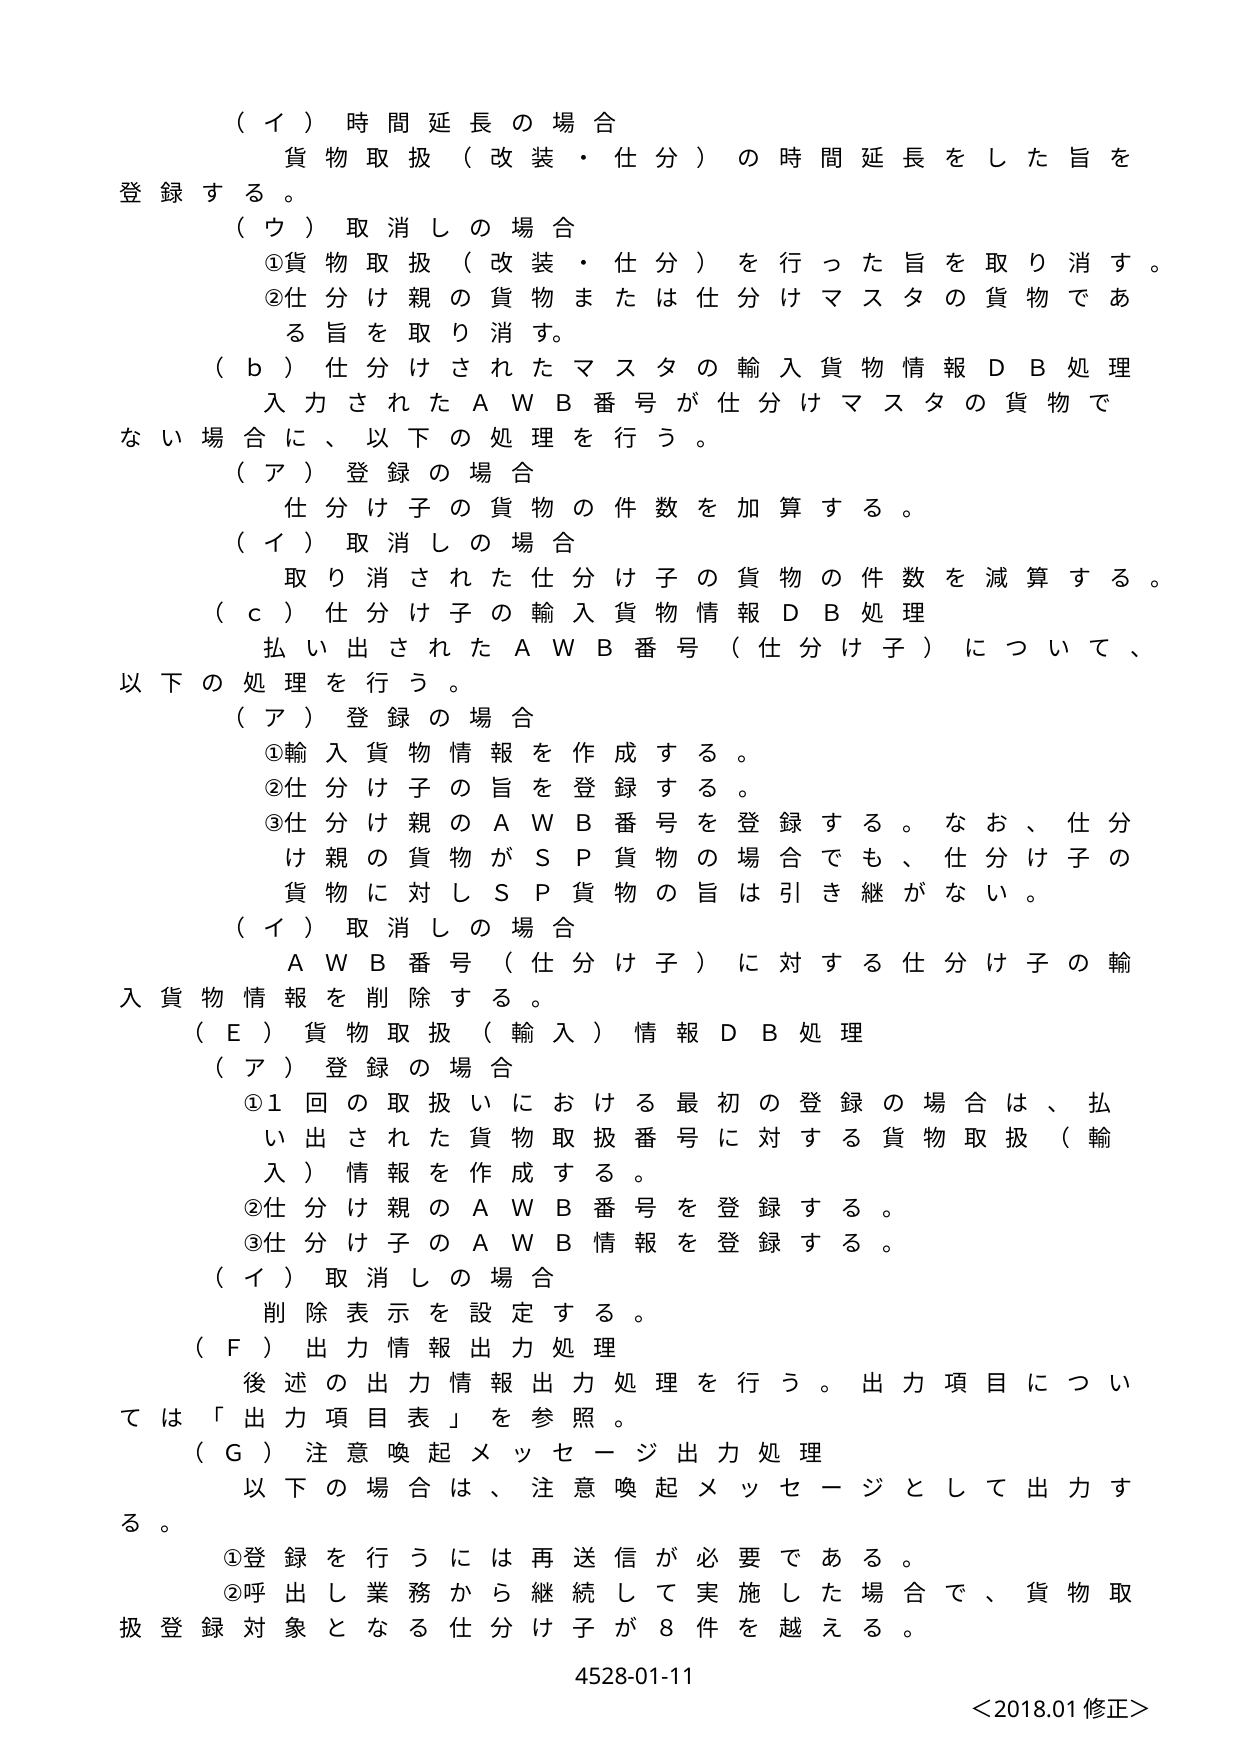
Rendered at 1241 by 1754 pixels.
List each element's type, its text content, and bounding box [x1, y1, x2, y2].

text 入力されたＡＷＢ番号が仕分けマスタの貨物でない場合に、以下の処理を行う。 [119, 384, 1150, 454]
text 後述の出力情報出力処理を行う。出力項目については「出力項目表」を参照。 [119, 1364, 1150, 1434]
text （Ｅ）貨物取扱（輸入）情報ＤＢ処理 [119, 1014, 1150, 1049]
text 払い出されたＡＷＢ番号（仕分け子）について、以下の処理を行う。 [119, 629, 1150, 699]
text （Ｇ）注意喚起メッセージ出力処理 [119, 1434, 1150, 1469]
text （ｃ）仕分け子の輸入貨物情報ＤＢ処理 [119, 594, 1150, 629]
text ②仕分け子の旨を登録する。 [119, 769, 1150, 804]
text ③仕分け子のＡＷＢ情報を登録する。 [119, 1224, 1150, 1259]
text ①１回の取扱いにおける最初の登録の場合は、払い出された貨物取扱番号に対する貨物取扱（輸入）情報を作成する。 [223, 1084, 1150, 1189]
text 貨物取扱（改装・仕分）の時間延長をした旨を登録する。 [119, 139, 1150, 209]
text （ｂ）仕分けされたマスタの輸入貨物情報ＤＢ処理 [119, 349, 1150, 384]
text ②仕分け親のＡＷＢ番号を登録する。 [223, 1189, 1150, 1224]
text （イ）取消しの場合 [119, 909, 1150, 944]
text （ア）登録の場合 [119, 1049, 1150, 1084]
text ①登録を行うには再送信が必要である。 [119, 1539, 1150, 1574]
text （イ）時間延長の場合 [119, 104, 1150, 139]
text ②呼出し業務から継続して実施した場合で、貨物取扱登録対象となる仕分け子が８件を越える。 [119, 1574, 1150, 1644]
text （イ）取消しの場合 [119, 1259, 1150, 1294]
text ③仕分け親のＡＷＢ番号を登録する。なお、仕分け親の貨物がＳＰ貨物の場合でも、仕分け子の貨物に対しＳＰ貨物の旨は引き継がない。 [244, 804, 1150, 909]
text ②仕分け親の貨物または仕分けマスタの貨物である旨を取り消す。 [244, 279, 1150, 349]
text （Ｆ）出力情報出力処理 [119, 1329, 1150, 1364]
text 仕分け子の貨物の件数を加算する。 [264, 489, 1150, 524]
text ①輸入貨物情報を作成する。 [119, 734, 1150, 769]
text （ア）登録の場合 [119, 454, 1150, 489]
text （ウ）取消しの場合 [119, 209, 1150, 244]
text ①貨物取扱（改装・仕分）を行った旨を取り消す。 [119, 244, 1150, 279]
text （ア）登録の場合 [119, 699, 1150, 734]
text 削除表示を設定する。 [119, 1294, 1150, 1329]
text 取り消された仕分け子の貨物の件数を減算する。 [119, 559, 1150, 594]
text ＡＷＢ番号（仕分け子）に対する仕分け子の輸入貨物情報を削除する。 [119, 944, 1150, 1014]
text （イ）取消しの場合 [119, 524, 1150, 559]
text 以下の場合は、注意喚起メッセージとして出力する。 [119, 1469, 1150, 1539]
